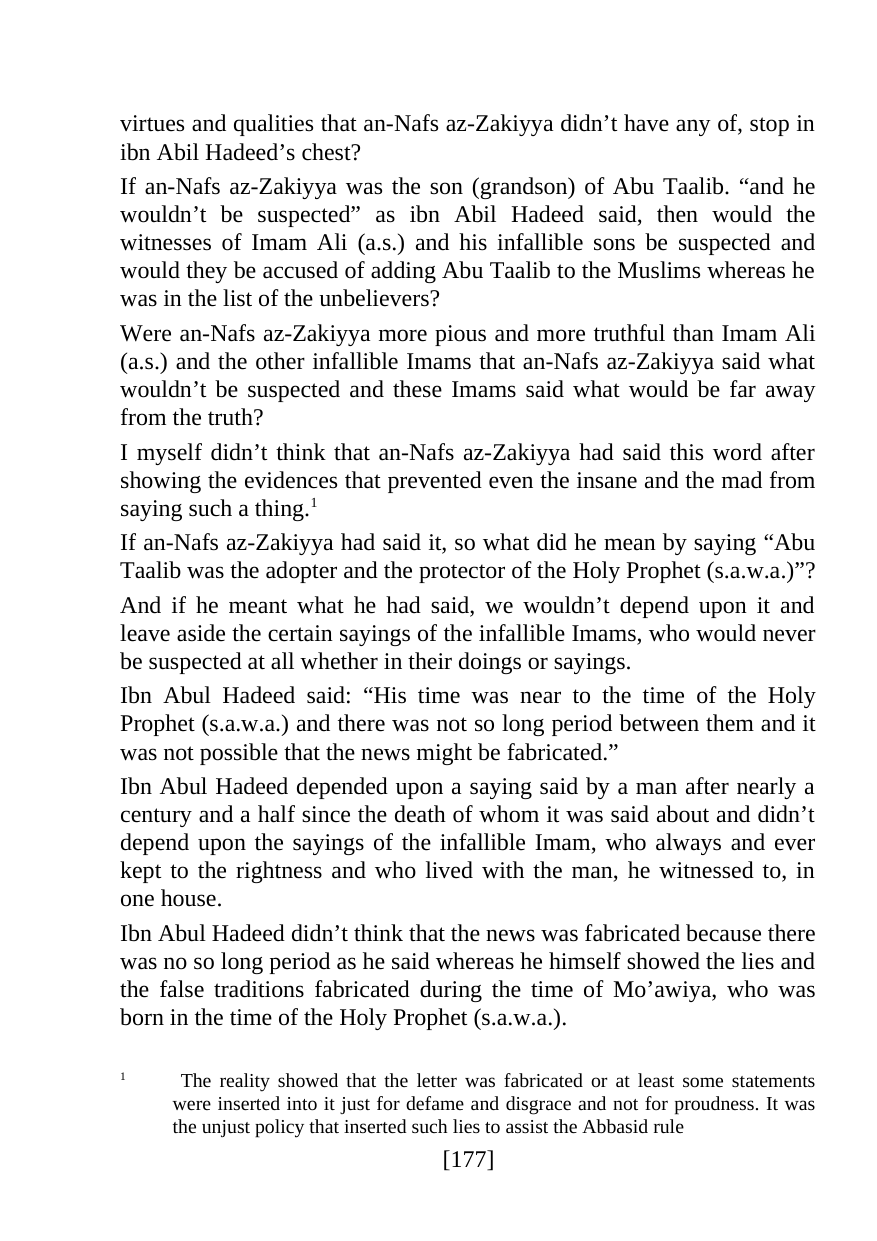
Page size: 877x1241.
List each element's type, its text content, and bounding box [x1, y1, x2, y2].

text Ibn Abul Hadeed depended upon a saying said by a man after nearly a century and a half since the death of whom it was said about and didn’t depend upon the sayings of the infallible Imam, who always and ever kept to the rightness and who lived with the man, he witnessed to, in one house. [120, 772, 817, 912]
text Were an-Nafs az-Zakiyya more pious and more truthful than Imam Ali (a.s.) and the other infallible Imams that an-Nafs az-Zakiyya said what wouldn’t be suspected and these Imams said what would be far away from the truth? [120, 319, 817, 431]
text If an-Nafs az-Zakiyya was the son (grandson) of Abu Taalib. “and he wouldn’t be suspected” as ibn Abil Hadeed said, then would the witnesses of Imam Ali (a.s.) and his infallible sons be suspected and would they be accused of adding Abu Taalib to the Muslims whereas he was in the list of the unbelievers? [120, 172, 817, 312]
text And if he meant what he had said, we wouldn’t depend upon it and leave aside the certain sayings of the infallible Imams, who would never be suspected at all whether in their doings or sayings. [120, 591, 817, 675]
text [120, 109, 817, 166]
text Ibn Abul Hadeed didn’t think that the news was fabricated because there was no so long period as he said whereas he himself showed the lies and the false traditions fabricated during the time of Mo’awiya, who was born in the time of the Holy Prophet (s.a.w.a.). [120, 919, 817, 1031]
text Ibn Abul Hadeed said: “His time was near to the time of the Holy Prophet (s.a.w.a.) and there was not so long period between them and it was not possible that the news might be fabricated.” [120, 681, 817, 766]
text I myself didn’t think that an-Nafs az-Zakiyya had said this word after showing the evidences that prevented even the insane and the mad from saying such a thing. [120, 437, 817, 522]
text If an-Nafs az-Zakiyya had said it, so what did he mean by saying “Abu Taalib was the adopter and the protector of the Holy Prophet (s.a.w.a.)”? [120, 528, 817, 584]
